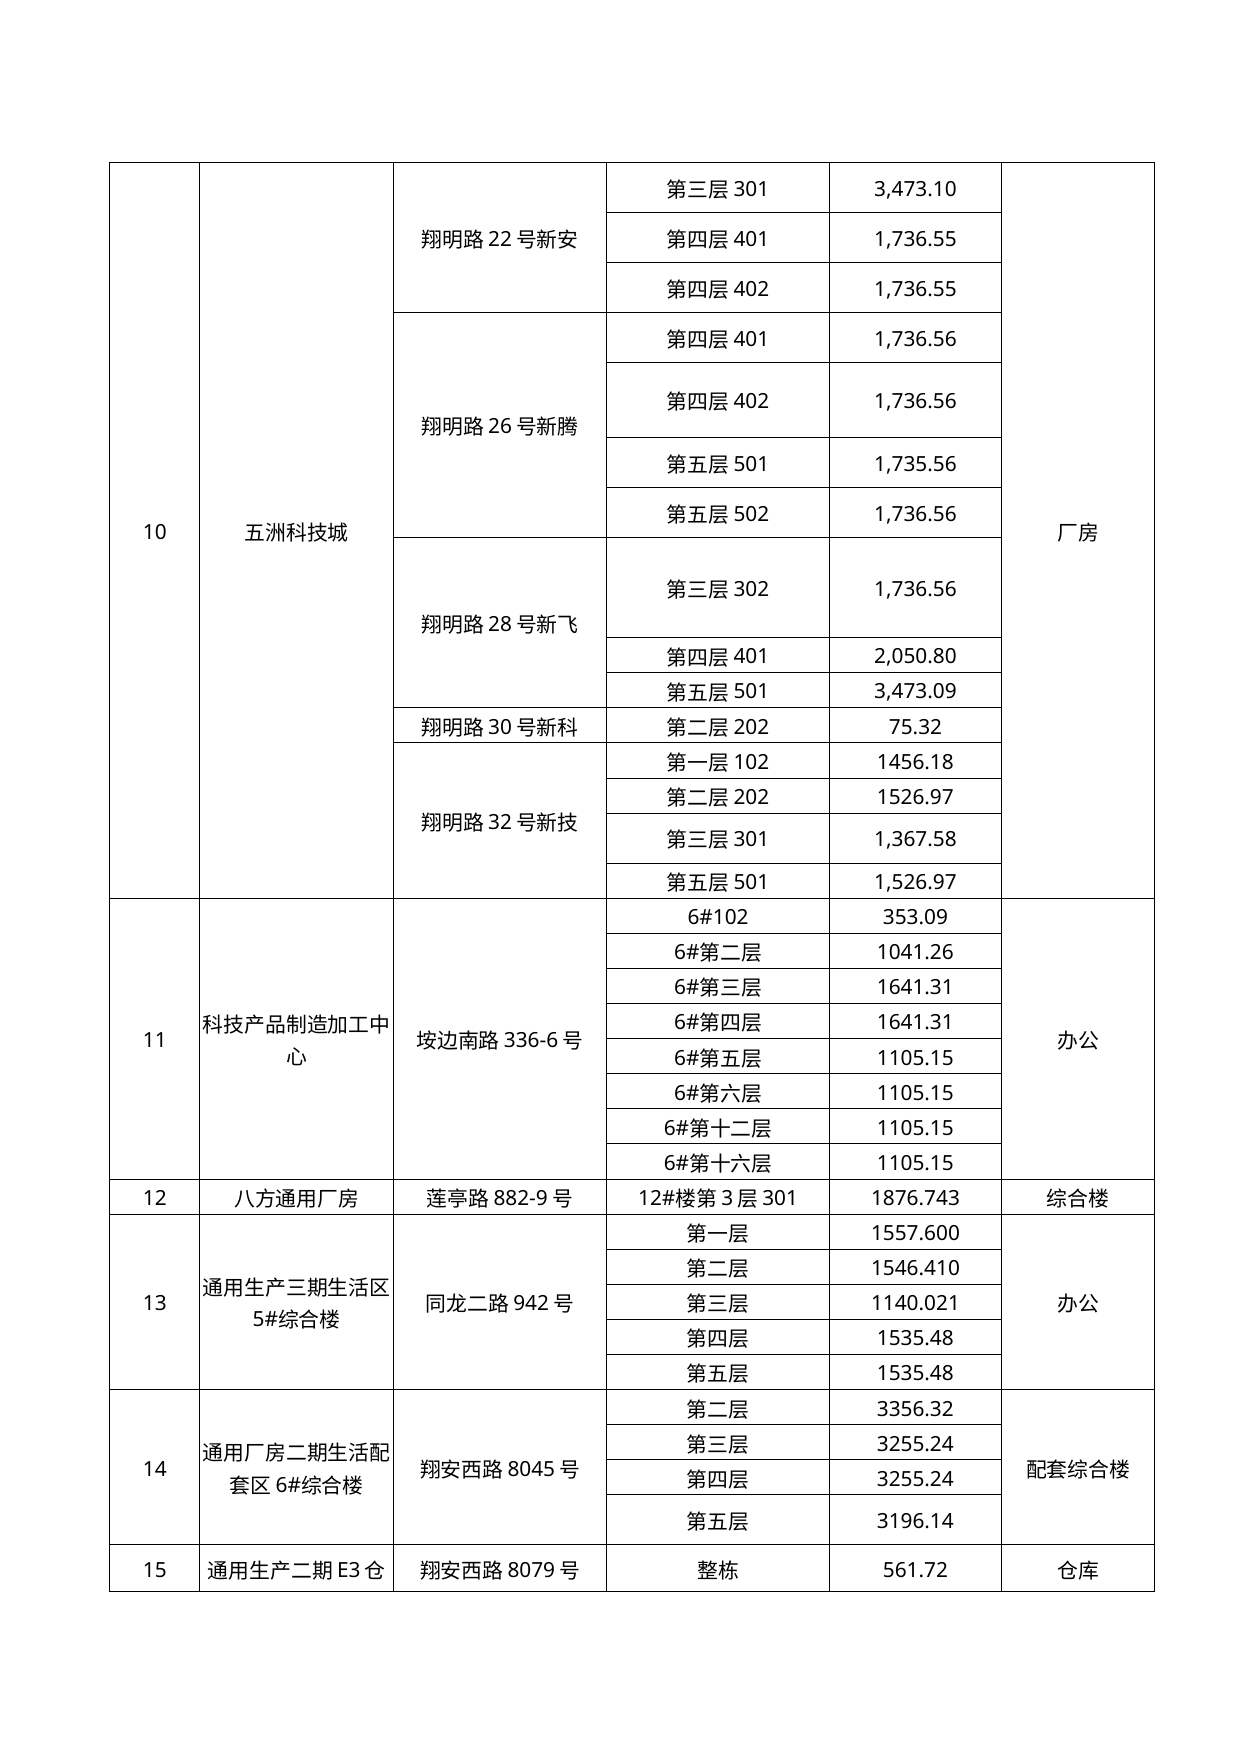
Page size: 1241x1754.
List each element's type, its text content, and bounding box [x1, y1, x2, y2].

table_cell 15 [110, 1545, 199, 1591]
table_cell 1535.48 [830, 1355, 1001, 1389]
table_cell 6#第十二层 [607, 1109, 829, 1143]
table_cell 莲亭路882-9号 [394, 1180, 606, 1213]
table_cell 第一层102 [607, 743, 829, 777]
table_cell 561.72 [830, 1545, 1001, 1591]
table_cell 6#第三层 [607, 969, 829, 1003]
table_cell 翔明路32号新技 [394, 743, 606, 898]
table_cell 第五层 [607, 1355, 829, 1389]
table_cell 1641.31 [830, 1004, 1001, 1038]
table_cell 第五层501 [607, 864, 829, 898]
table_cell 1876.743 [830, 1180, 1001, 1213]
table_cell 通用生产三期生活区5#综合楼 [200, 1215, 393, 1389]
table_cell 第四层401 [607, 213, 829, 262]
table_cell 1105.15 [830, 1039, 1001, 1073]
table_cell 第四层402 [607, 263, 829, 312]
table_cell 翔安西路8079号 [394, 1545, 606, 1591]
table_cell 1,736.55 [830, 263, 1001, 312]
table_cell 1,736.56 [830, 313, 1001, 362]
table_cell 1041.26 [830, 934, 1001, 968]
table_cell 1,735.56 [830, 438, 1001, 487]
table_cell 1105.15 [830, 1109, 1001, 1143]
table_cell 10 [110, 163, 199, 898]
table_cell 1105.15 [830, 1144, 1001, 1178]
table_cell 八方通用厂房 [200, 1180, 393, 1213]
table_cell 第四层 [607, 1320, 829, 1354]
table_cell 3255.24 [830, 1460, 1001, 1494]
table_cell 第四层 [607, 1460, 829, 1494]
table_cell 仓库 [1002, 1545, 1154, 1591]
table_cell 厂房 [1002, 163, 1154, 898]
table_cell 6#第二层 [607, 934, 829, 968]
table_cell 1105.15 [830, 1074, 1001, 1108]
table_cell 1456.18 [830, 743, 1001, 777]
table_cell 第四层401 [607, 638, 829, 672]
table_cell 第三层302 [607, 538, 829, 637]
table_cell 1,736.56 [830, 363, 1001, 437]
table_cell 第五层502 [607, 488, 829, 537]
table_cell 综合楼 [1002, 1180, 1154, 1213]
table_cell 通用生产二期E3仓库 [200, 1545, 393, 1591]
table_cell 第一层 [607, 1215, 829, 1249]
table_cell 3,473.10 [830, 163, 1001, 212]
table_cell 办公 [1002, 1215, 1154, 1389]
table_cell 五洲科技城 [200, 163, 393, 898]
table_cell 6#第四层 [607, 1004, 829, 1038]
table_cell 2,050.80 [830, 638, 1001, 672]
table_cell 6#第五层 [607, 1039, 829, 1073]
table_cell 6#102 [607, 899, 829, 933]
table_cell 第四层401 [607, 313, 829, 362]
table_cell 1140.021 [830, 1285, 1001, 1319]
table_cell 3,473.09 [830, 673, 1001, 707]
table_cell 6#第十六层 [607, 1144, 829, 1178]
table_cell 第四层402 [607, 363, 829, 437]
table_cell 1,526.97 [830, 864, 1001, 898]
table_cell 75.32 [830, 708, 1001, 742]
table_cell 通用厂房二期生活配套区6#综合楼 [200, 1390, 393, 1544]
table_cell 第三层301 [607, 814, 829, 862]
table_cell 配套综合楼 [1002, 1390, 1154, 1544]
table_cell 垵边南路336-6号 [394, 899, 606, 1178]
table_cell 12#楼第3层301 [607, 1180, 829, 1213]
table_cell 翔安西路8045号 [394, 1390, 606, 1544]
table_cell 1641.31 [830, 969, 1001, 1003]
table_cell 第二层202 [607, 708, 829, 742]
table_cell 整栋 [607, 1545, 829, 1591]
table_cell 13 [110, 1215, 199, 1389]
table_cell 翔明路26号新腾 [394, 313, 606, 537]
table_cell 同龙二路942号 [394, 1215, 606, 1389]
table_cell 办公 [1002, 899, 1154, 1178]
table_cell 1,736.56 [830, 488, 1001, 537]
table_cell 6#第六层 [607, 1074, 829, 1108]
table_cell 1526.97 [830, 779, 1001, 812]
table_cell 353.09 [830, 899, 1001, 933]
table_cell 1,736.56 [830, 538, 1001, 637]
table_cell 14 [110, 1390, 199, 1544]
table_cell 1546.410 [830, 1250, 1001, 1284]
table_cell 科技产品制造加工中心 [200, 899, 393, 1178]
table_cell 翔明路28号新飞 [394, 538, 606, 707]
table_cell 3255.24 [830, 1425, 1001, 1459]
table_cell 第三层301 [607, 163, 829, 212]
table_cell 3196.14 [830, 1495, 1001, 1544]
table_cell 1,367.58 [830, 814, 1001, 862]
table_cell 第二层202 [607, 779, 829, 812]
table_cell 11 [110, 899, 199, 1178]
table_cell 翔明路30号新科 [394, 708, 606, 742]
table_cell 第三层 [607, 1425, 829, 1459]
table_cell 1557.600 [830, 1215, 1001, 1249]
table_cell 12 [110, 1180, 199, 1213]
table_cell 第二层 [607, 1250, 829, 1284]
table_cell 第五层 [607, 1495, 829, 1544]
table_cell 1535.48 [830, 1320, 1001, 1354]
table_cell 第五层501 [607, 438, 829, 487]
table_cell 第三层 [607, 1285, 829, 1319]
table_cell 1,736.55 [830, 213, 1001, 262]
table_cell 3356.32 [830, 1390, 1001, 1424]
table_cell 翔明路22号新安 [394, 163, 606, 312]
table_cell 第五层501 [607, 673, 829, 707]
table_cell 第二层 [607, 1390, 829, 1424]
